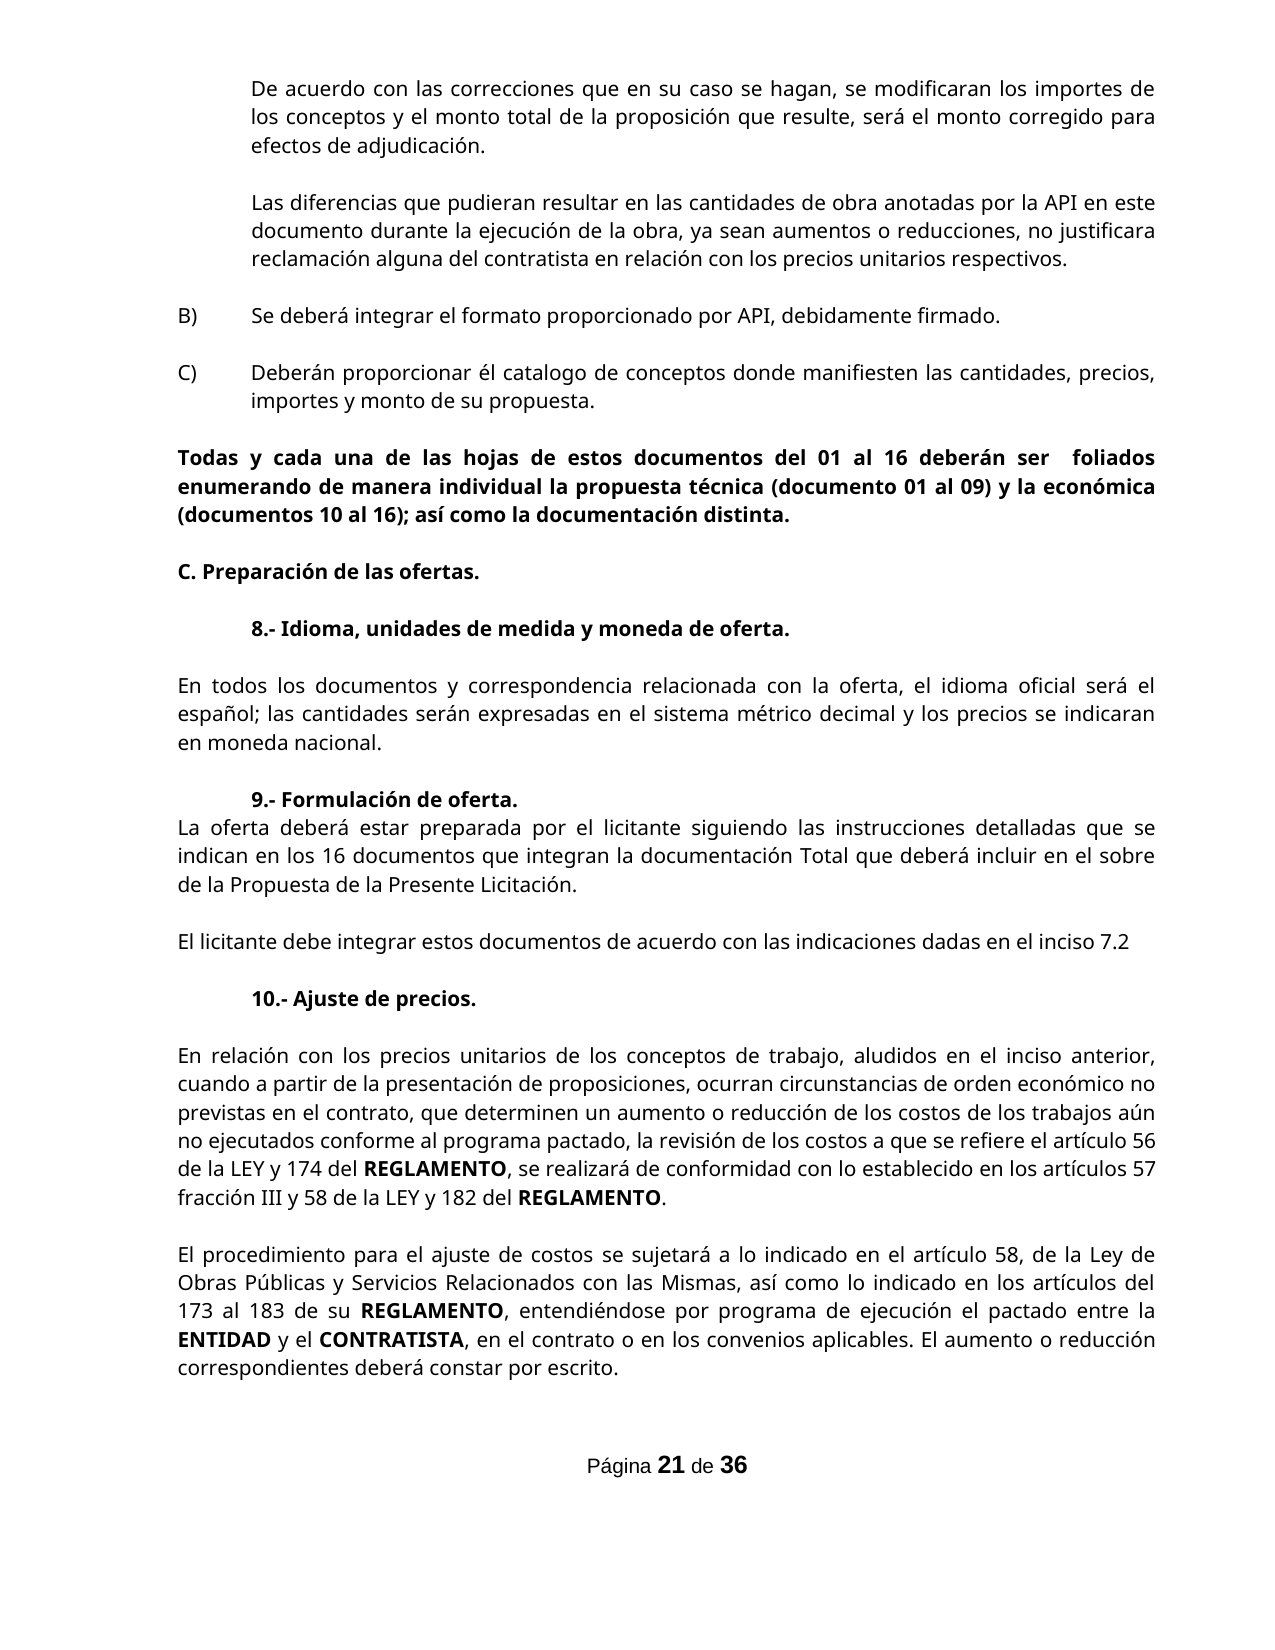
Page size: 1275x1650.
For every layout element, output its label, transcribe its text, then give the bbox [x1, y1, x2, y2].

text 9.- Formulación de oferta. [177, 785, 1157, 813]
text En todos los documentos y correspondencia relacionada con la oferta, el idioma oficial será el español; las cantidades serán expresadas en el sistema métrico decimal y los precios se indicaran en moneda nacional. [177, 671, 1157, 756]
text El procedimiento para el ajuste de costos se sujetará a lo indicado en el artículo 58, de la Ley de Obras Públicas y Servicios Relacionados con las Mismas, así como lo indicado en los artículos del 173 al 183 de su REGLAMENTO, entendiéndose por programa de ejecución el pactado entre la ENTIDAD y el CONTRATISTA, en el contrato o en los convenios aplicables. El aumento o reducción correspondientes deberá constar por escrito. [177, 1240, 1157, 1382]
text 8.- Idioma, unidades de medida y moneda de oferta. [177, 614, 1157, 643]
text C. Preparación de las ofertas. [177, 557, 1157, 586]
text Las diferencias que pudieran resultar en las cantidades de obra anotadas por en este documento durante la ejecución de la obra, ya sean aumentos o reducciones, no justificara reclamación alguna del contratista en relación con los precios unitarios respectivos. [251, 188, 1157, 273]
text En relación con los precios unitarios de los conceptos de trabajo, aludidos en el inciso anterior, cuando a partir de la presentación de proposiciones, ocurran circunstancias de orden económico no previstas en el contrato, que determinen un aumento o reducción de los costos de los trabajos aún no ejecutados conforme al programa pactado, la revisión de los costos a que se refiere el artículo 56 de la LEY y 174 del REGLAMENTO, se realizará de conformidad con lo establecido en los artículos 57 fracción III y 58 de la LEY y 182 del REGLAMENTO. [177, 1041, 1157, 1211]
text De acuerdo con las correcciones que en su caso se hagan, se modificaran los importes de los conceptos y el monto total de la proposición que resulte, será el monto corregido para efectos de adjudicación. [251, 74, 1157, 159]
text B) Se deberá integrar el formato proporcionado por API, debidamente firmado. [177, 301, 1157, 330]
text Todas y cada una de las hojas de estos documentos del 01 al 16 deberán ser foliados enumerando de manera individual la propuesta técnica (documento 01 al 09) y la económica (documentos 10 al 16); así como la documentación distinta. [177, 443, 1157, 529]
text El licitante debe integrar estos documentos de acuerdo con las indicaciones dadas en el inciso 7.2 [177, 927, 1157, 955]
text 10.- Ajuste de precios. [177, 984, 1157, 1012]
text La oferta deberá estar preparada por el licitante siguiendo las instrucciones detalladas que se indican en los 16 documentos que integran la documentación Total que deberá incluir en el sobre de la Propuesta de la Presente Licitación. [177, 813, 1157, 898]
text C) Deberán proporcionar él catalogo de conceptos donde manifiesten las cantidades, precios, importes y monto de su propuesta. [177, 358, 1157, 415]
